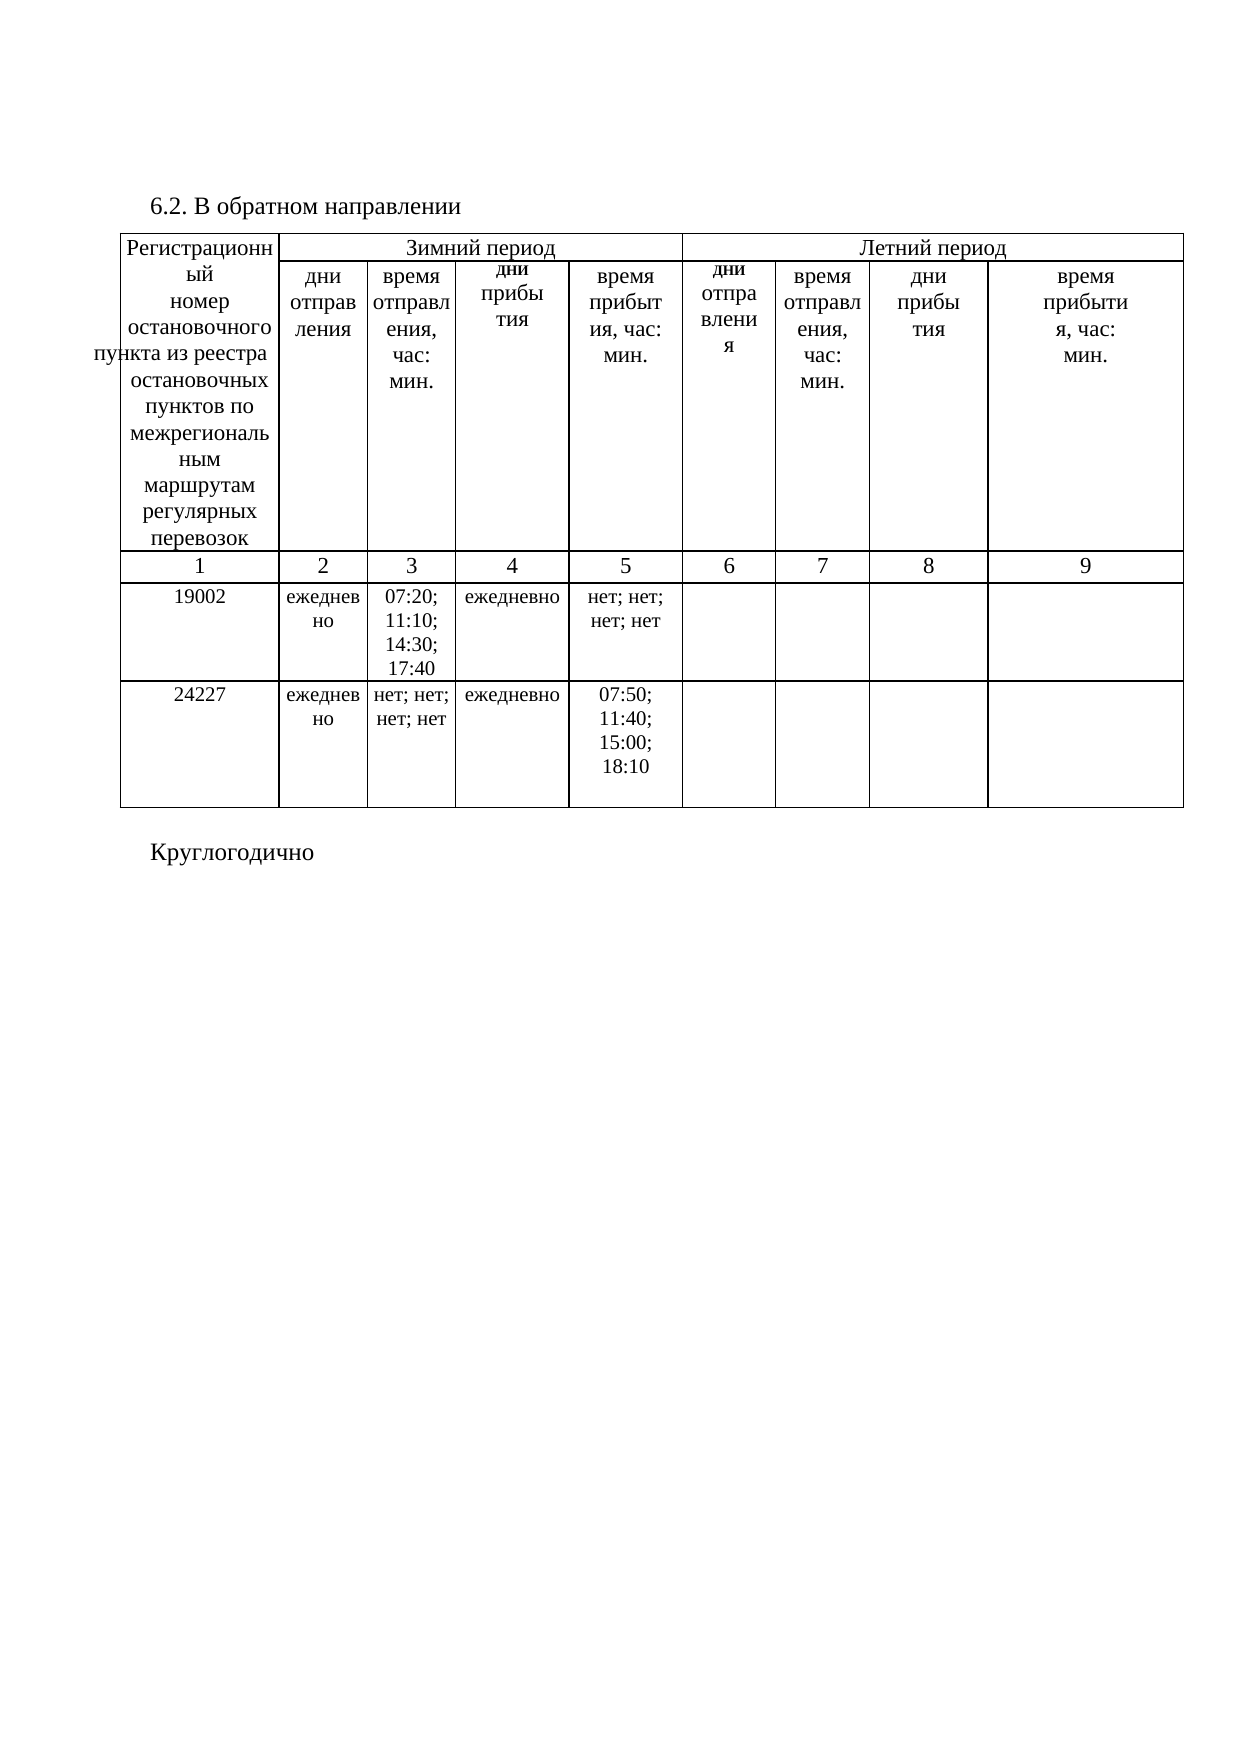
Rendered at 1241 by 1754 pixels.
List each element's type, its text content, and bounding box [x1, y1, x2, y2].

table_cell [989, 584, 1183, 680]
table_cell нет; нет; нет; нет [570, 584, 682, 680]
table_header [121, 234, 278, 550]
table_cell 9 [989, 552, 1183, 582]
table_cell 19002 [121, 584, 278, 680]
table_cell ДНИ отпра влени я [683, 262, 775, 550]
table_cell 4 [456, 552, 568, 582]
table_cell 5 [570, 552, 682, 582]
table_cell 7 [776, 552, 869, 582]
table_cell 07:20; 11:10; 14:30; 17:40 [368, 584, 455, 680]
table_cell 2 [280, 552, 367, 582]
table_cell [776, 682, 869, 807]
table_header Зимний период [280, 234, 682, 260]
table_cell [870, 584, 987, 680]
table_cell дни отправ ления [280, 262, 367, 550]
table_cell 07:50; 11:40; 15:00; 18:10 [570, 682, 682, 807]
text 6.2. В обратном направлении [150, 191, 1090, 220]
table_cell ежедневно [456, 584, 568, 680]
table_cell 24227 [121, 682, 278, 807]
table_cell 8 [870, 552, 987, 582]
table_cell ежедневно [280, 682, 367, 807]
table_cell время отправл ения, час: мин. [368, 262, 455, 550]
table_cell [683, 584, 775, 680]
table_cell 6 [683, 552, 775, 582]
table_cell 3 [368, 552, 455, 582]
table_cell [776, 584, 869, 680]
table_cell ежедневно [280, 584, 367, 680]
table_cell нет; нет; нет; нет [368, 682, 455, 807]
table_cell время отправл ения, час: мин. [776, 262, 869, 550]
text Круглогодично [150, 837, 1090, 866]
table_cell [870, 682, 987, 807]
table_cell дни прибы тия [870, 262, 987, 550]
table_cell ежедневно [456, 682, 568, 807]
table_cell 1 [121, 552, 278, 582]
table_header Летний период [683, 234, 1183, 260]
table_cell [683, 682, 775, 807]
table_cell ДНИ прибы тия [456, 262, 568, 550]
table_cell [989, 682, 1183, 807]
table_cell время прибыт ия, час: мин. [570, 262, 682, 550]
table_cell время прибыти я, час: мин. [989, 262, 1183, 550]
